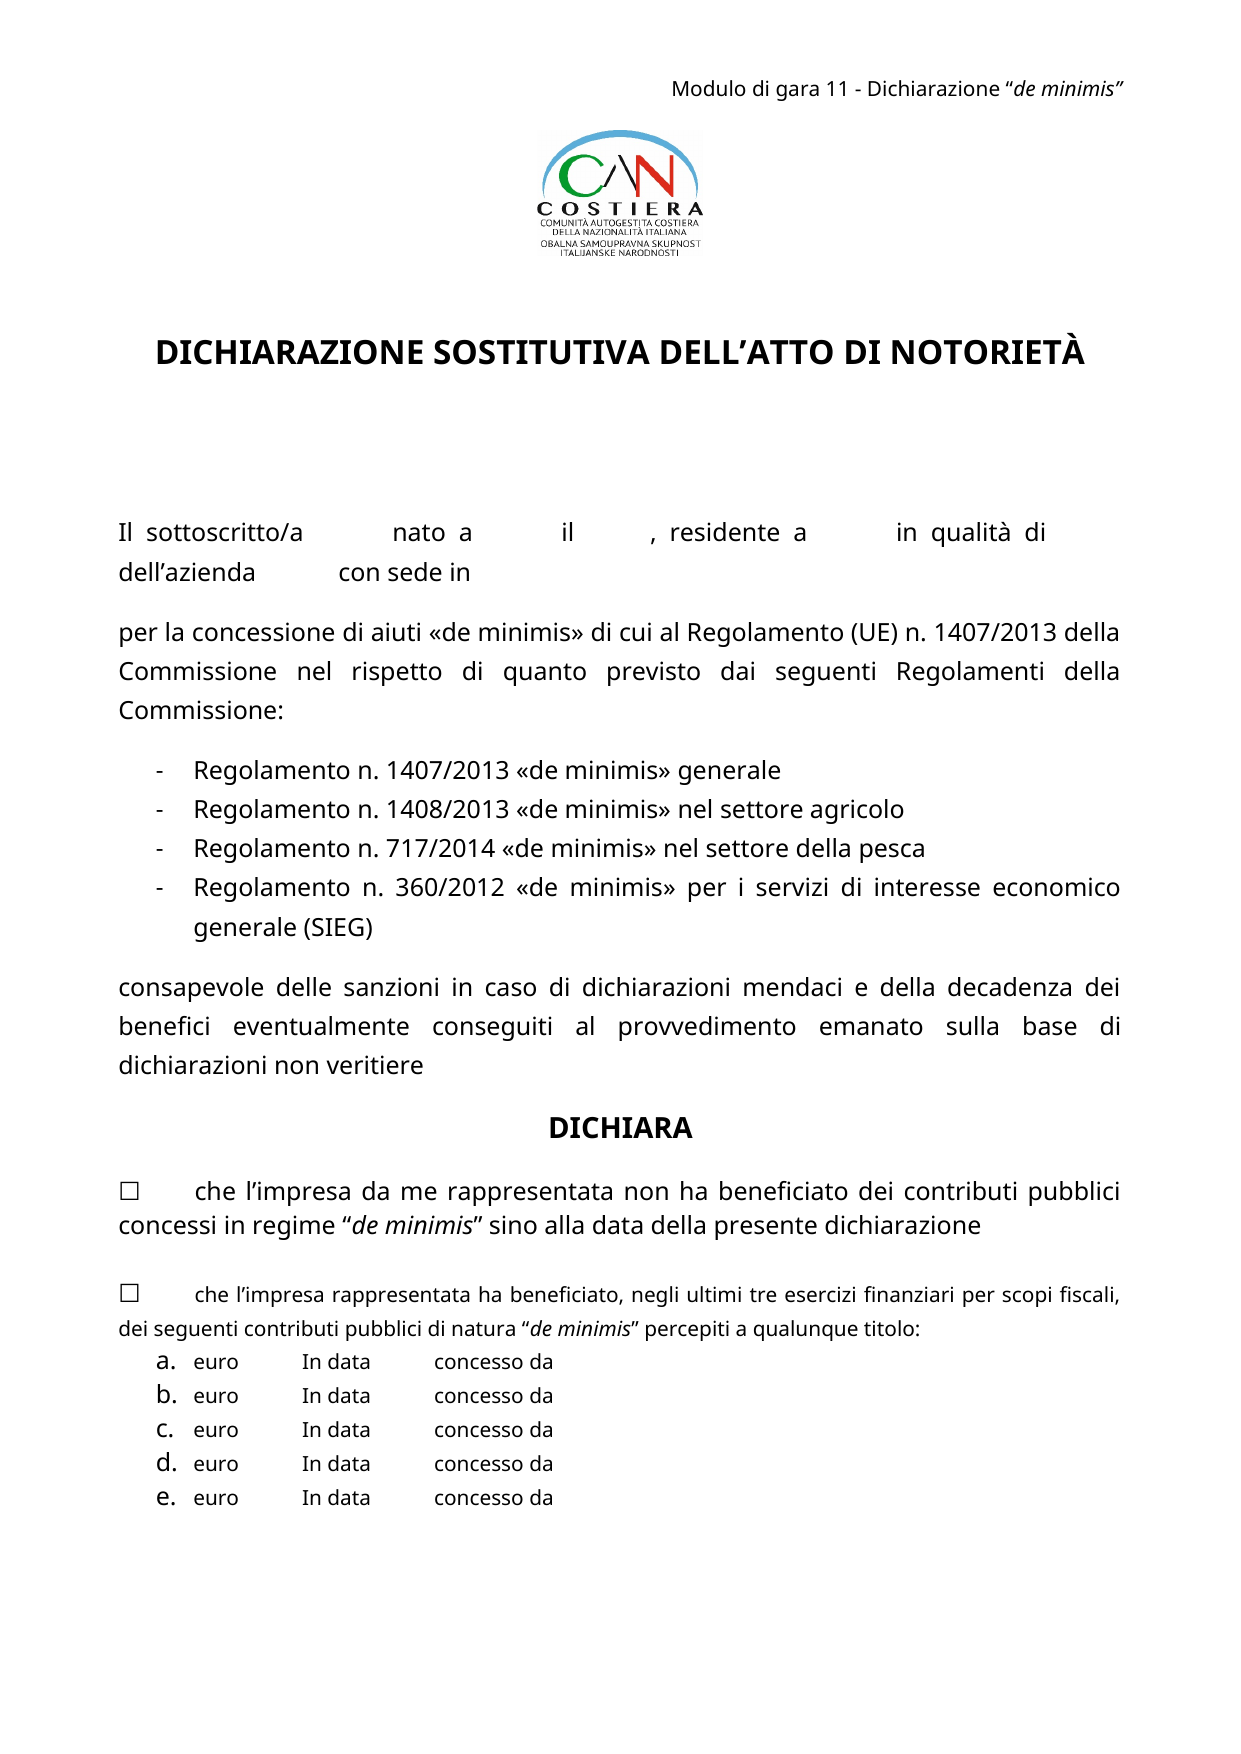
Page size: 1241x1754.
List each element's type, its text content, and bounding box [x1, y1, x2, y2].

list Regolamento n. 717/2014 «de minimis» nel settore della pesca [156, 831, 1122, 865]
picture [537, 130, 703, 256]
text consapevole delle sanzioni in caso di dichiarazioni mendaci e della decadenza dei benefici eventualmente conseguiti al provvedimento emanato sulla base di dichiarazioni non veritiere [118, 969, 1122, 1082]
list euro In data concesso da [156, 1479, 1122, 1513]
text DICHIARA [118, 1107, 1122, 1147]
list euro In data concesso da [156, 1377, 1122, 1411]
list Regolamento n. 1407/2013 «de minimis» generale [156, 752, 1122, 787]
text per la concessione di aiuti «de minimis» di cui al Regolamento (UE) n. 1407/2013 della Commissione nel rispetto di quanto previsto dai seguenti Regolamenti della Commissione: [118, 614, 1122, 727]
list Regolamento n. 360/2012 «de minimis» per i servizi di interesse economico generale (SIEG) [156, 870, 1122, 943]
text DICHIARAZIONE SOSTITUTIVA DELL’ATTO DI NOTORIETÀ [118, 328, 1122, 374]
list euro In data concesso da [156, 1445, 1122, 1479]
text Il sottoscritto/a nato a il , residente a in qualità di dell’azienda con sede in [118, 515, 1122, 588]
list euro In data concesso da [156, 1411, 1122, 1445]
text che l’impresa rappresentata ha beneficiato, negli ultimi tre esercizi finanziari per scopi fiscali, dei seguenti contributi pubblici di natura “de minimis” percepiti a qualunque titolo: [118, 1276, 1122, 1343]
list euro In data concesso da [156, 1343, 1122, 1377]
list Regolamento n. 1408/2013 «de minimis» nel settore agricolo [156, 792, 1122, 826]
text che l’impresa da me rappresentata non ha beneficiato dei contributi pubblici concessi in regime “de minimis” sino alla data della presente dichiarazione [118, 1174, 1122, 1242]
